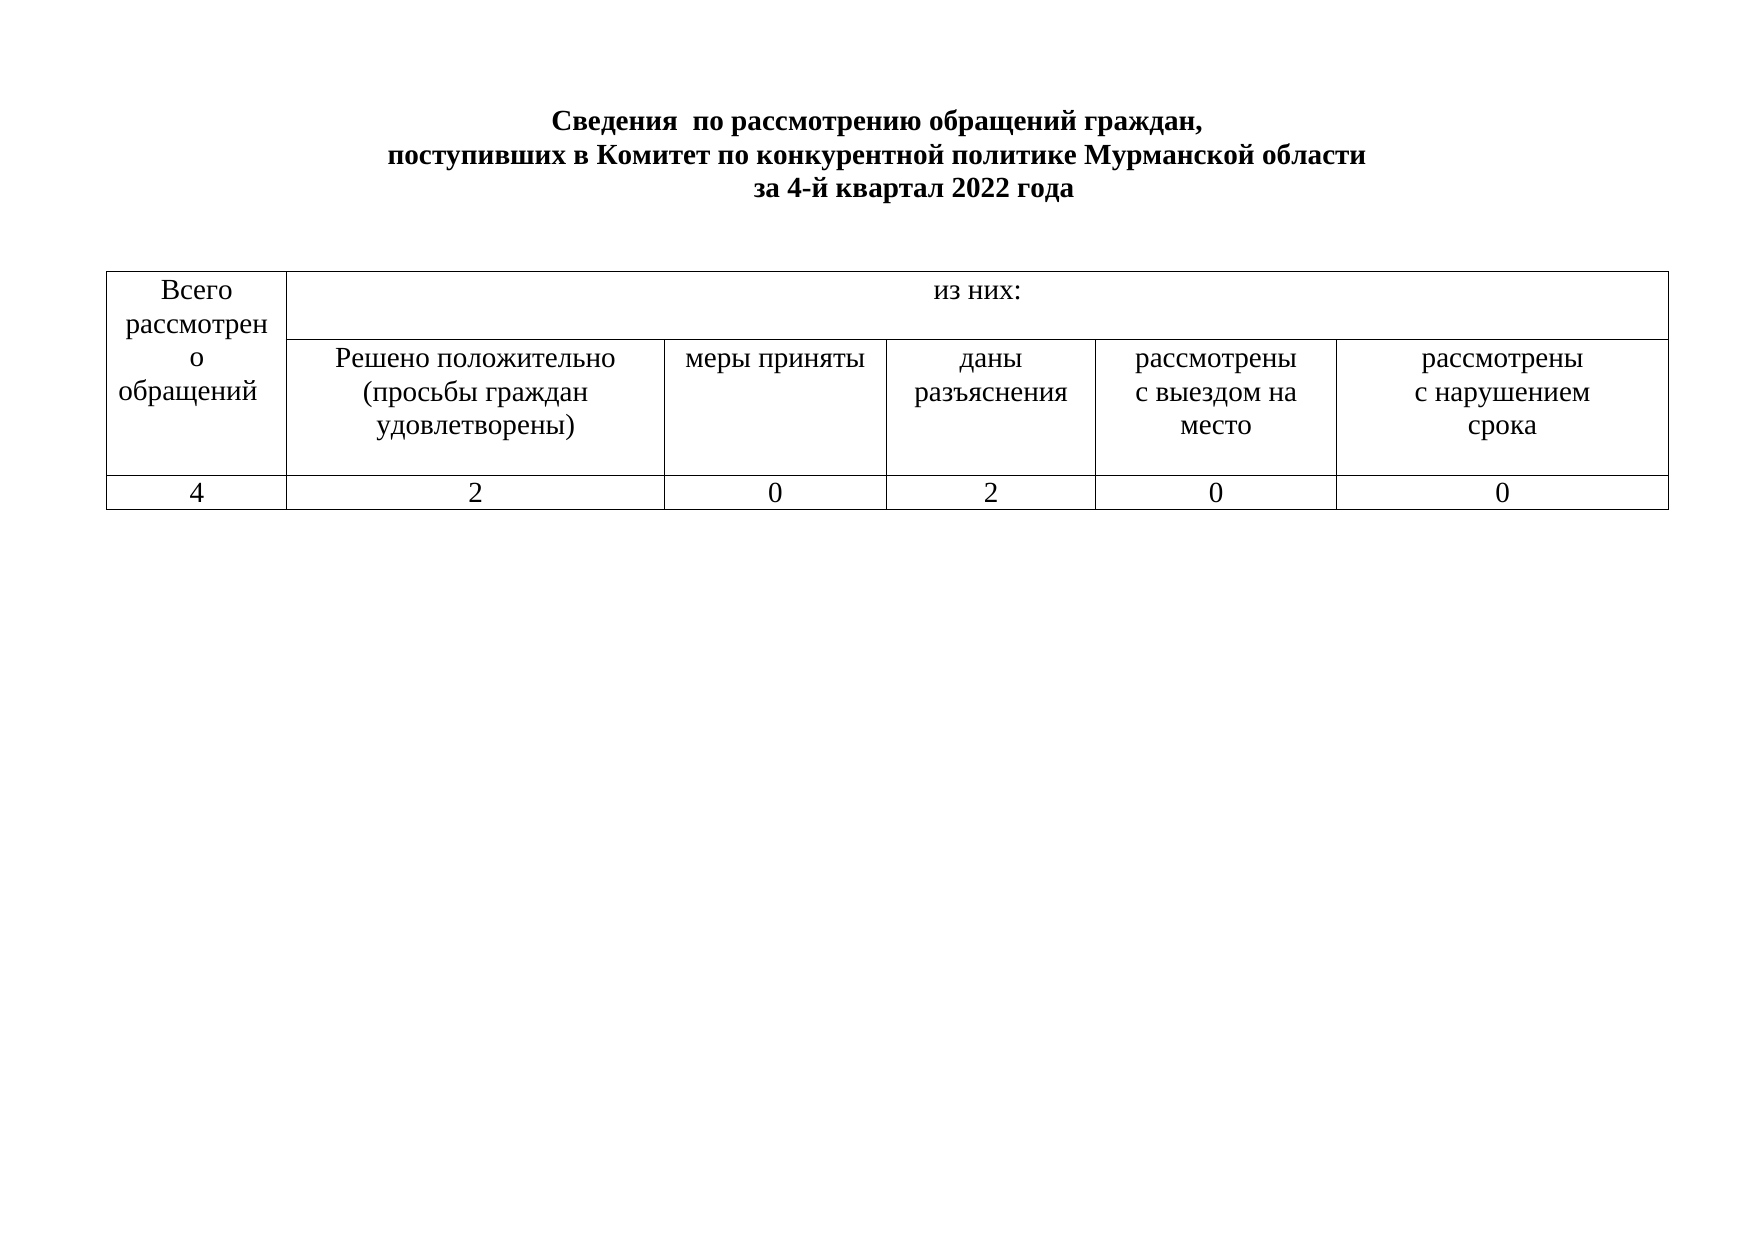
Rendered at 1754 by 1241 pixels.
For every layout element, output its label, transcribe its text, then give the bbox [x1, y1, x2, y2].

table_cell даны разъяснения [887, 340, 1095, 474]
table_cell рассмотрены с выездом на место [1096, 340, 1336, 474]
table_cell Решено положительно (просьбы граждан удовлетворены) [287, 340, 664, 474]
table_cell 0 [1337, 476, 1668, 509]
table_header из них: [287, 272, 1668, 339]
table_cell 2 [887, 476, 1095, 509]
table_cell 2 [287, 476, 664, 509]
table_cell 0 [665, 476, 886, 509]
text Сведения по рассмотрению обращений граждан, [118, 103, 1636, 137]
table_cell рассмотрены с нарушением срока [1337, 340, 1668, 474]
table_header Всего рассмотрено обращений [107, 272, 286, 474]
table_cell меры приняты [665, 340, 886, 474]
text за 4-й квартал 2022 года [118, 171, 1636, 204]
text поступивших в Комитет по конкурентной политике Мурманской области [118, 137, 1636, 171]
table_cell 4 [107, 476, 286, 509]
table_cell 0 [1096, 476, 1336, 509]
